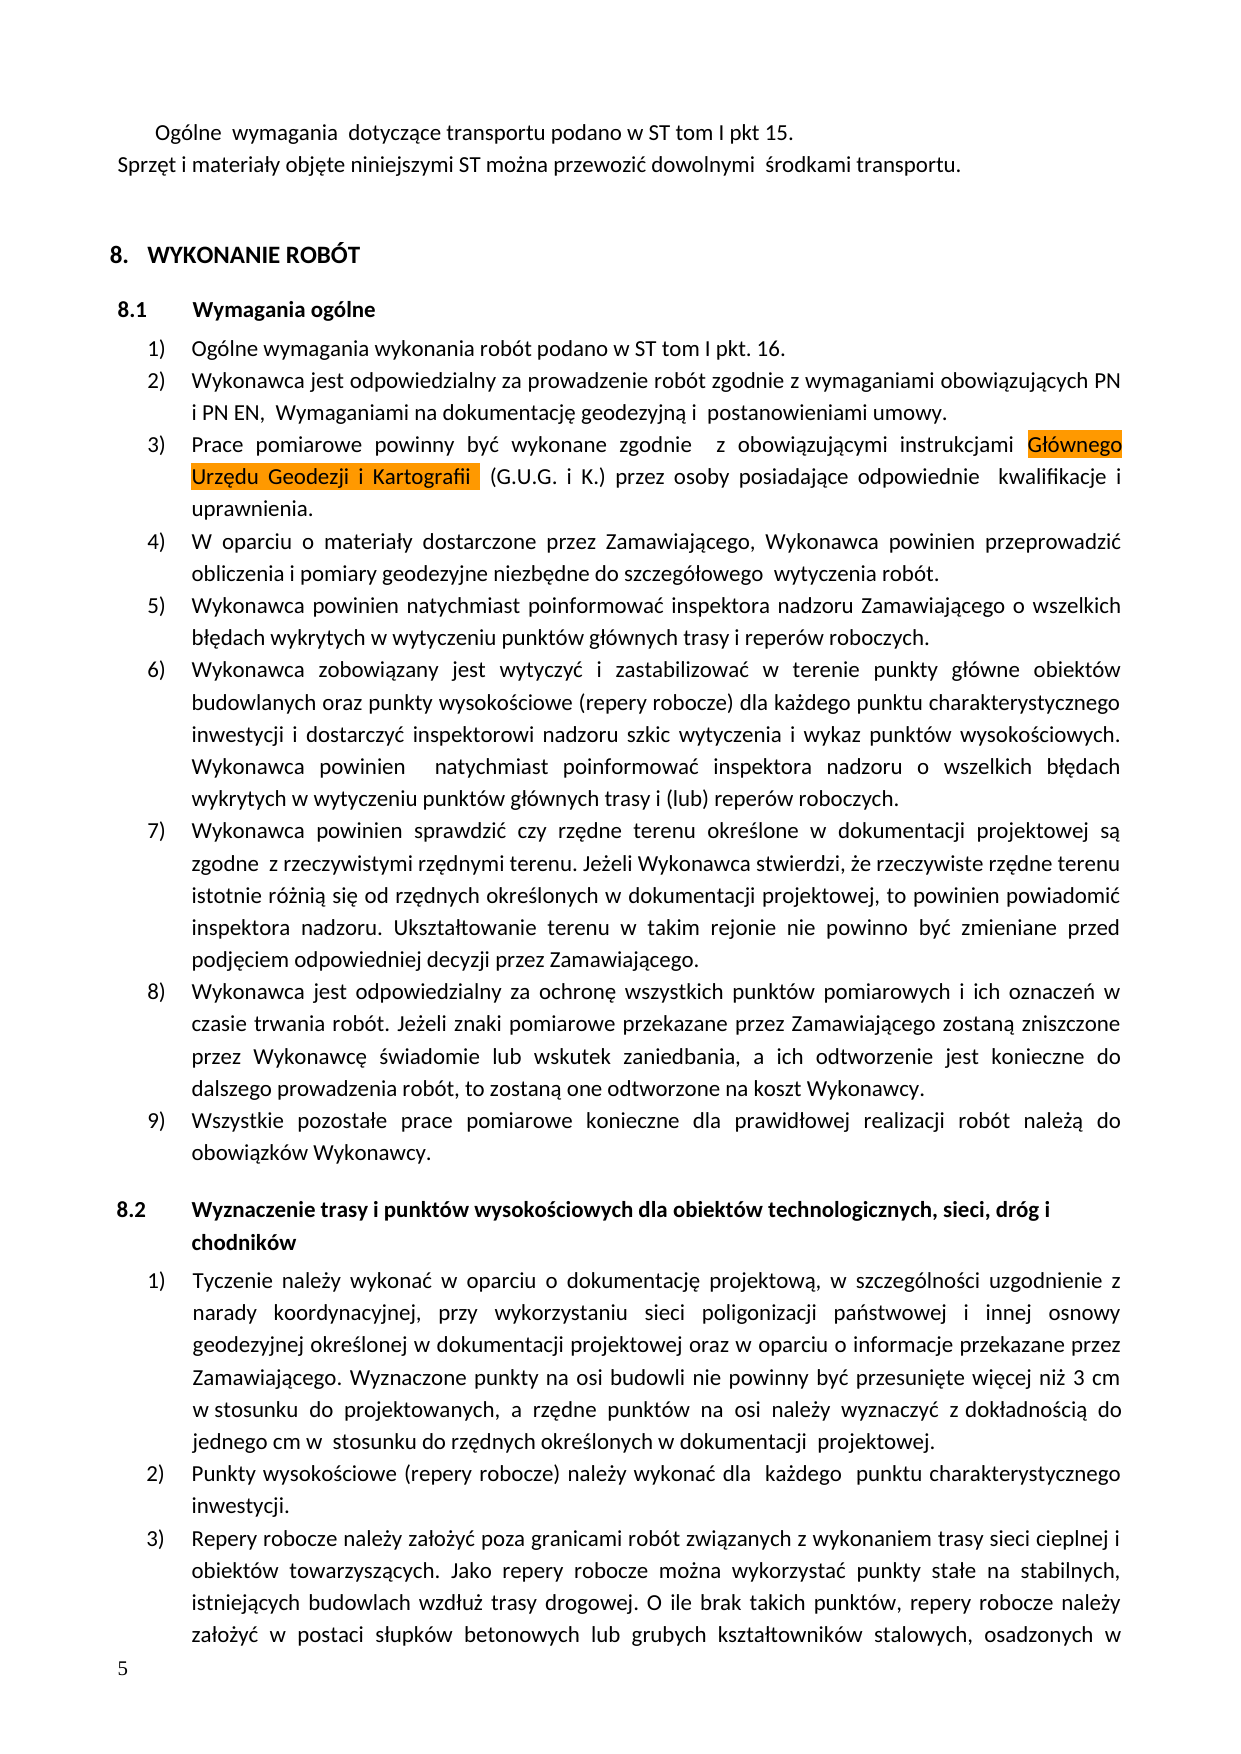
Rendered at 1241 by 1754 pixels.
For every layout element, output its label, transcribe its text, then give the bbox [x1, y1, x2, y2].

list Wykonawca zobowiązany jest wytyczyć i zastabilizować w terenie punkty główne obiektów budowlanych oraz punkty wysokościowe (repery robocze) dla każdego punktu charakterystycznego inwestycji i dostarczyć inspektorowi nadzoru szkic wytyczenia i wykaz punktów wysokościowych. Wykonawca powinien natychmiast poinformować inspektora nadzoru o wszelkich błędach wykrytych w wytyczeniu punktów głównych trasy i (lub) reperów roboczych. [147, 656, 1122, 812]
list Wyznaczenie trasy i punktów wysokościowych dla obiektów technologicznych, sieci, dróg i chodników [116, 1196, 1122, 1256]
text Sprzęt i materiały objęte niniejszymi ST można przewozić dowolnymi środkami transportu. [117, 150, 1119, 178]
list Wykonawca powinien sprawdzić czy rzędne terenu określone w dokumentacji projektowej są zgodne z rzeczywistymi rzędnymi terenu. Jeżeli Wykonawca stwierdzi, że rzeczywiste rzędne terenu istotnie różnią się od rzędnych określonych w dokumentacji projektowej, to powinien powiadomić inspektora nadzoru. Ukształtowanie terenu w takim rejonie nie powinno być zmieniane przed podjęciem odpowiedniej decyzji przez Zamawiającego. [147, 816, 1122, 973]
list W oparciu o materiały dostarczone przez Zamawiającego, Wykonawca powinien przeprowadzić obliczenia i pomiary geodezyjne niezbędne do szczegółowego wytyczenia robót. [147, 527, 1122, 587]
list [146, 1524, 1122, 1648]
list Punkty wysokościowe (repery robocze) należy wykonać dla każdego punktu charakterystycznego inwestycji. [146, 1459, 1122, 1519]
list Wykonawca jest odpowiedzialny za prowadzenie robót zgodnie z wymaganiami obowiązujących PN i PN EN, Wymaganiami na dokumentację geodezyjną i postanowieniami umowy. [147, 366, 1122, 426]
text Ogólne wymagania dotyczące transportu podano w ST tom I pkt 15. [123, 118, 990, 146]
list Tyczenie należy wykonać w oparciu o dokumentację projektową, w szczególności uzgodnienie z narady koordynacyjnej, przy wykorzystaniu sieci poligonizacji państwowej i innej osnowy geodezyjnej określonej w dokumentacji projektowej oraz w oparciu o informacje przekazane przez Zamawiającego. Wyznaczone punkty na osi budowli nie powinny być przesunięte więcej niż 3 cm w stosunku do projektowanych, a rzędne punktów na osi należy wyznaczyć z dokładnością do jednego cm w stosunku do rzędnych określonych w dokumentacji projektowej. [147, 1266, 1122, 1455]
list Prace pomiarowe powinny być wykonane zgodnie z obowiązującymi instrukcjami Głównego Urzędu Geodezji i Kartografii (G.U.G. i K.) przez osoby posiadające odpowiednie kwalifikacje i uprawnienia. [147, 430, 1122, 523]
list Wykonawca jest odpowiedzialny za ochronę wszystkich punktów pomiarowych i ich oznaczeń w czasie trwania robót. Jeżeli znaki pomiarowe przekazane przez Zamawiającego zostaną zniszczone przez Wykonawcę świadomie lub wskutek zaniedbania, a ich odtworzenie jest konieczne do dalszego prowadzenia robót, to zostaną one odtworzone na koszt Wykonawcy. [147, 977, 1122, 1102]
list Wszystkie pozostałe prace pomiarowe konieczne dla prawidłowej realizacji robót należą do obowiązków Wykonawcy. [147, 1106, 1122, 1166]
list Ogólne wymagania wykonania robót podano w ST tom I pkt. 16. [147, 334, 1122, 362]
list Wymagania ogólne [117, 295, 1122, 323]
list WYKONANIE ROBÓT [109, 240, 1122, 270]
list Wykonawca powinien natychmiast poinformować inspektora nadzoru Zamawiającego o wszelkich błędach wykrytych w wytyczeniu punktów głównych trasy i reperów roboczych. [147, 591, 1122, 651]
